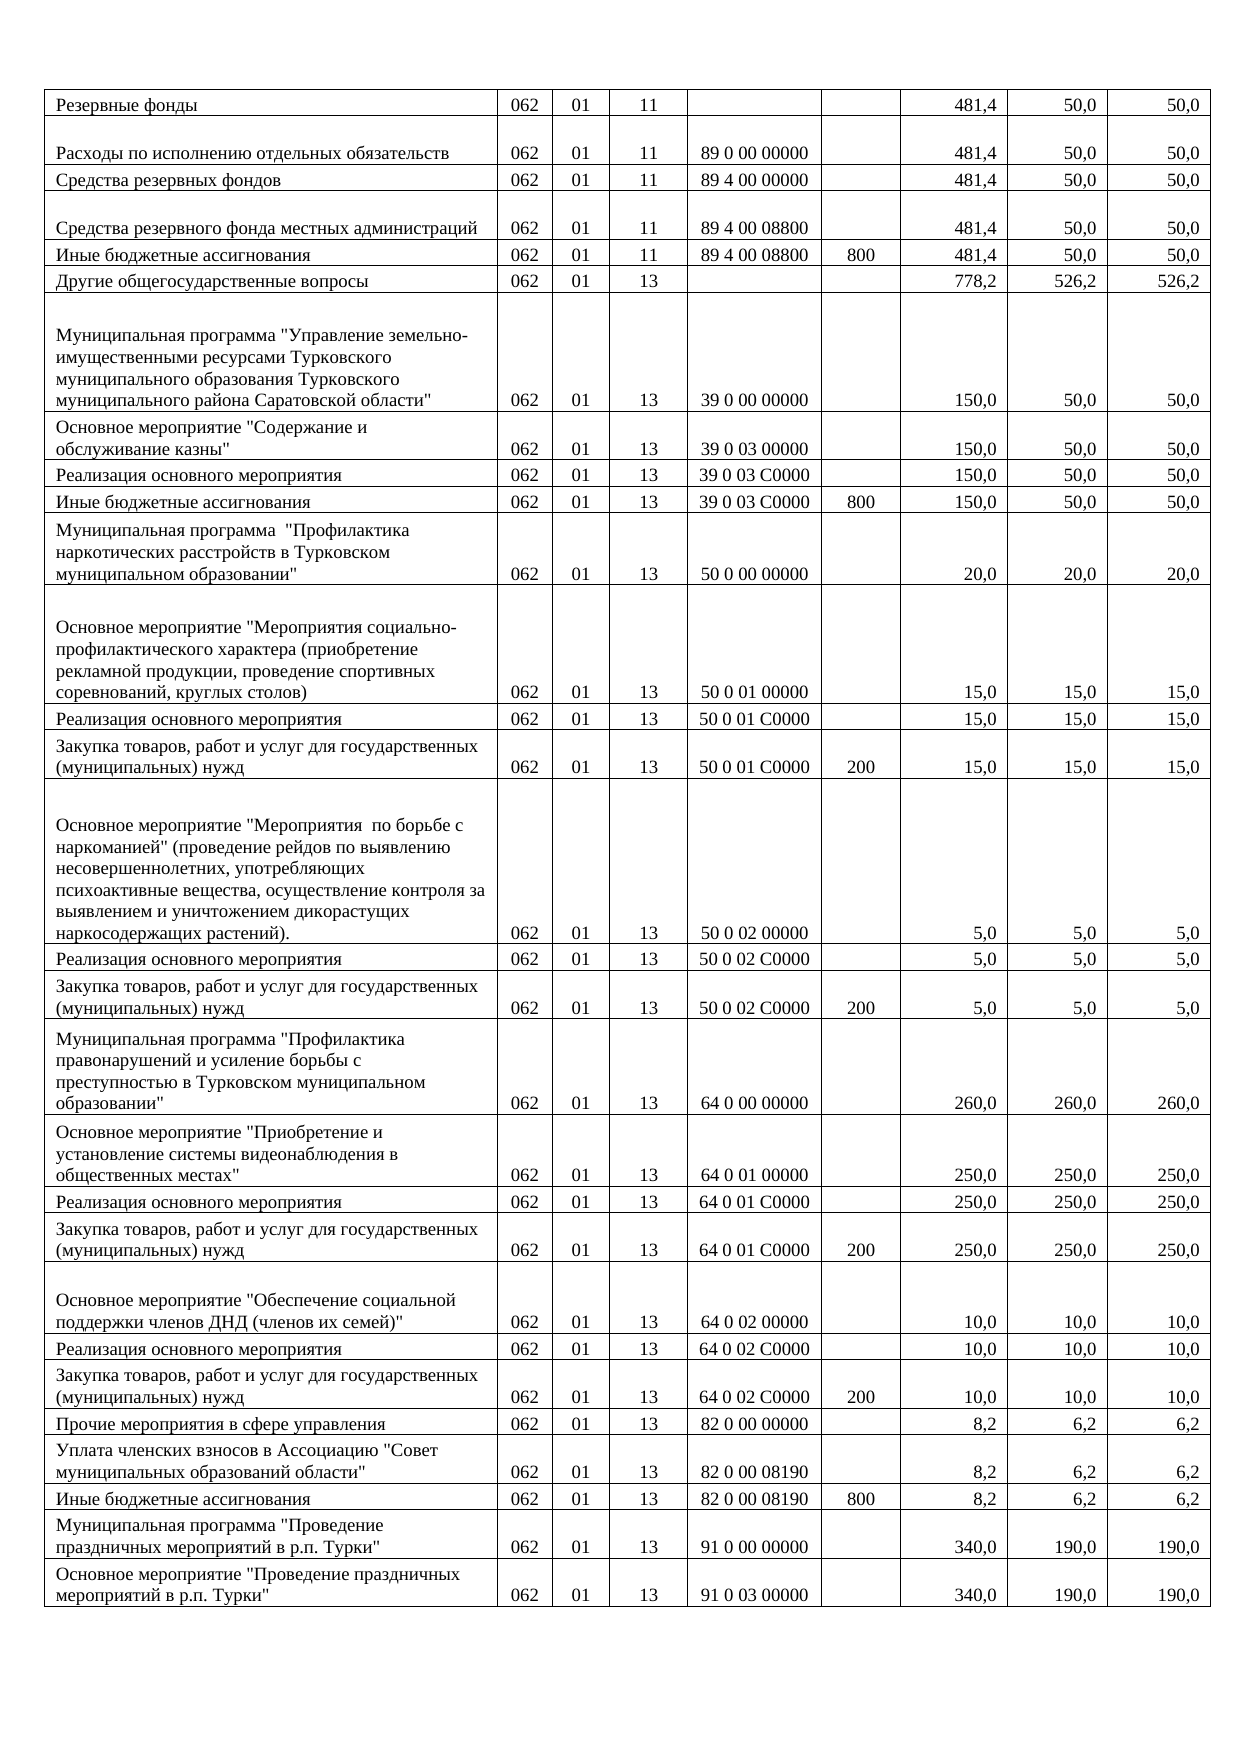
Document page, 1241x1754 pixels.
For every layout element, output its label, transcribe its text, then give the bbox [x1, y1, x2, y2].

table_cell 01 [553, 90, 609, 115]
table_cell Средства резервного фонда местных администраций [45, 191, 497, 239]
table_cell 10,0 [1108, 1334, 1210, 1359]
table_cell 13 [610, 293, 687, 411]
table_cell 062 [498, 1559, 552, 1606]
table_cell Основное мероприятие "Содержание и обслуживание казны" [45, 412, 497, 459]
table_cell [822, 412, 900, 459]
table_cell 250,0 [1008, 1213, 1107, 1261]
table_cell 200 [822, 971, 900, 1018]
table_cell 062 [498, 1334, 552, 1359]
table_cell 200 [822, 1360, 900, 1407]
table_cell 260,0 [901, 1019, 1007, 1114]
table_cell 50,0 [1108, 460, 1210, 486]
table_cell 250,0 [1108, 1115, 1210, 1186]
table_cell 062 [498, 585, 552, 703]
table_cell 6,2 [1108, 1409, 1210, 1434]
table_cell 250,0 [901, 1213, 1007, 1261]
table_cell 20,0 [1008, 513, 1107, 584]
table_cell 50 0 02 С0000 [688, 971, 821, 1018]
table_cell 800 [822, 487, 900, 512]
table_cell 01 [553, 971, 609, 1018]
table_cell 062 [498, 1435, 552, 1482]
table_cell 11 [610, 165, 687, 190]
table_cell [822, 1187, 900, 1212]
table_cell 062 [498, 513, 552, 584]
table_cell 01 [553, 730, 609, 778]
table_cell 01 [553, 266, 609, 292]
table_cell 5,0 [901, 779, 1007, 943]
table_cell [822, 293, 900, 411]
table_cell 39 0 03 С0000 [688, 460, 821, 486]
table_cell 5,0 [1108, 944, 1210, 970]
table_cell [822, 1262, 900, 1332]
table_cell 778,2 [901, 266, 1007, 292]
table_cell 200 [822, 1213, 900, 1261]
table_cell 062 [498, 1484, 552, 1509]
table_cell Средства резервных фондов [45, 165, 497, 190]
table_cell 8,2 [901, 1409, 1007, 1434]
table_cell 5,0 [1108, 779, 1210, 943]
table_cell 13 [610, 704, 687, 729]
table_cell [822, 1334, 900, 1359]
table_cell 13 [610, 1360, 687, 1407]
table_cell Реализация основного мероприятия [45, 704, 497, 729]
table_cell 250,0 [901, 1115, 1007, 1186]
table_cell [822, 1019, 900, 1114]
table_cell Реализация основного мероприятия [45, 1187, 497, 1212]
table_cell 01 [553, 1360, 609, 1407]
table_cell 64 0 02 С0000 [688, 1334, 821, 1359]
table_cell 01 [553, 779, 609, 943]
table_cell 150,0 [901, 293, 1007, 411]
table_cell 5,0 [1008, 971, 1107, 1018]
table_cell [822, 191, 900, 239]
table_cell 20,0 [901, 513, 1007, 584]
table_cell 82 0 00 08190 [688, 1484, 821, 1509]
table_cell Реализация основного мероприятия [45, 460, 497, 486]
table_cell [822, 1510, 900, 1557]
table_cell 01 [553, 412, 609, 459]
table_cell 01 [553, 487, 609, 512]
table_cell 01 [553, 460, 609, 486]
table_cell 13 [610, 1409, 687, 1434]
table_cell 50 0 02 00000 [688, 779, 821, 943]
table_cell Основное мероприятие "Приобретение и установление системы видеонаблюдения в общественных местах" [45, 1115, 497, 1186]
table_cell 13 [610, 1559, 687, 1606]
table_cell 01 [553, 1334, 609, 1359]
table_cell 250,0 [901, 1187, 1007, 1212]
table_cell 82 0 00 08190 [688, 1435, 821, 1482]
table_cell 01 [553, 191, 609, 239]
table_cell 01 [553, 1484, 609, 1509]
table_cell Основное мероприятие "Мероприятия по борьбе с наркоманией" (проведение рейдов по выявлению несовершеннолетних, употребляющих психоактивные вещества, осуществление контроля за выявлением и уничтожением дикорастущих наркосодержащих растений). [45, 779, 497, 943]
table_cell 50,0 [1008, 487, 1107, 512]
table_cell 5,0 [1108, 971, 1210, 1018]
table_cell 01 [553, 513, 609, 584]
table_cell 11 [610, 116, 687, 164]
table_cell 062 [498, 1115, 552, 1186]
table_cell [822, 165, 900, 190]
table_cell 190,0 [1008, 1559, 1107, 1606]
table_cell 062 [498, 266, 552, 292]
table_cell 50 0 01 С0000 [688, 704, 821, 729]
table_cell [822, 779, 900, 943]
table_cell Основное мероприятие "Мероприятия социально-профилактического характера (приобретение рекламной продукции, проведение спортивных соревнований, круглых столов) [45, 585, 497, 703]
table_cell 11 [610, 191, 687, 239]
table_cell Муниципальная программа "Профилактика наркотических расстройств в Турковском муниципальном образовании" [45, 513, 497, 584]
table_cell 15,0 [1008, 585, 1107, 703]
table_cell 01 [553, 1187, 609, 1212]
table_cell 13 [610, 779, 687, 943]
table_cell 062 [498, 1360, 552, 1407]
table_cell 13 [610, 1510, 687, 1557]
table_cell 39 0 03 С0000 [688, 487, 821, 512]
table_cell 82 0 00 00000 [688, 1409, 821, 1434]
table_cell 062 [498, 240, 552, 265]
table_cell 340,0 [901, 1510, 1007, 1557]
table_cell 01 [553, 585, 609, 703]
table_cell 50,0 [1008, 90, 1107, 115]
table_cell 01 [553, 944, 609, 970]
table_cell 13 [610, 1334, 687, 1359]
table_cell 481,4 [901, 191, 1007, 239]
table_cell 5,0 [901, 971, 1007, 1018]
table_cell 481,4 [901, 240, 1007, 265]
table_cell 062 [498, 90, 552, 115]
table_cell Иные бюджетные ассигнования [45, 487, 497, 512]
table_cell 062 [498, 1262, 552, 1332]
table_cell 50,0 [1008, 116, 1107, 164]
table_cell 062 [498, 944, 552, 970]
table_cell 50,0 [1008, 165, 1107, 190]
table_cell [822, 1559, 900, 1606]
table_cell 8,2 [901, 1435, 1007, 1482]
table_cell 50 0 01 00000 [688, 585, 821, 703]
table_cell 200 [822, 730, 900, 778]
table_cell Основное мероприятие "Проведение праздничных мероприятий в р.п. Турки" [45, 1559, 497, 1606]
table_cell 89 4 00 00000 [688, 165, 821, 190]
table_cell 150,0 [901, 460, 1007, 486]
table_cell 01 [553, 1213, 609, 1261]
table_cell 89 4 00 08800 [688, 191, 821, 239]
table_cell 10,0 [901, 1334, 1007, 1359]
table_cell 01 [553, 165, 609, 190]
table_cell 50,0 [1008, 191, 1107, 239]
table_cell 50,0 [1108, 240, 1210, 265]
table_cell 50,0 [1008, 412, 1107, 459]
table_cell 10,0 [901, 1360, 1007, 1407]
table_cell 5,0 [1008, 944, 1107, 970]
table_cell 01 [553, 1409, 609, 1434]
table_cell Другие общегосударственные вопросы [45, 266, 497, 292]
table_cell [688, 90, 821, 115]
table_cell 13 [610, 513, 687, 584]
table_cell [688, 266, 821, 292]
table_cell Резервные фонды [45, 90, 497, 115]
table_cell 91 0 03 00000 [688, 1559, 821, 1606]
table_cell 10,0 [1108, 1262, 1210, 1332]
table_cell 062 [498, 460, 552, 486]
table_cell [822, 1435, 900, 1482]
table_cell 01 [553, 116, 609, 164]
table_cell 6,2 [1008, 1435, 1107, 1482]
table_cell 481,4 [901, 165, 1007, 190]
table_cell 13 [610, 1115, 687, 1186]
table_cell 526,2 [1108, 266, 1210, 292]
table_cell 062 [498, 779, 552, 943]
table_cell [822, 1409, 900, 1434]
table_cell 062 [498, 1019, 552, 1114]
table_cell 062 [498, 1187, 552, 1212]
table_cell 39 0 03 00000 [688, 412, 821, 459]
table_cell 01 [553, 1510, 609, 1557]
table_cell Муниципальная программа "Профилактика правонарушений и усиление борьбы с преступностью в Турковском муниципальном образовании" [45, 1019, 497, 1114]
table_cell 13 [610, 1213, 687, 1261]
table_cell [822, 513, 900, 584]
table_cell 50 0 01 С0000 [688, 730, 821, 778]
table_cell [822, 1115, 900, 1186]
table_cell 062 [498, 704, 552, 729]
table_cell 10,0 [901, 1262, 1007, 1332]
table_cell [822, 116, 900, 164]
table_cell 91 0 00 00000 [688, 1510, 821, 1557]
table_cell 01 [553, 1559, 609, 1606]
table_cell 15,0 [901, 704, 1007, 729]
table_cell 11 [610, 90, 687, 115]
table_cell 13 [610, 1019, 687, 1114]
table_cell 50,0 [1108, 487, 1210, 512]
table_cell 190,0 [1108, 1510, 1210, 1557]
table_cell 13 [610, 1187, 687, 1212]
table_cell Уплата членских взносов в Ассоциацию "Совет муниципальных образований области" [45, 1435, 497, 1482]
table_cell Расходы по исполнению отдельных обязательств [45, 116, 497, 164]
table_cell 13 [610, 1484, 687, 1509]
table_cell 64 0 02 С0000 [688, 1360, 821, 1407]
table_cell 6,2 [1008, 1484, 1107, 1509]
table_cell 64 0 01 00000 [688, 1115, 821, 1186]
table_cell Закупка товаров, работ и услуг для государственных (муниципальных) нужд [45, 1360, 497, 1407]
table_cell 01 [553, 704, 609, 729]
table_cell 5,0 [901, 944, 1007, 970]
table_cell 250,0 [1108, 1187, 1210, 1212]
table_cell 062 [498, 971, 552, 1018]
table_cell 062 [498, 116, 552, 164]
table_cell 50 0 00 00000 [688, 513, 821, 584]
table_cell 062 [498, 730, 552, 778]
table_cell 150,0 [901, 487, 1007, 512]
table_cell 062 [498, 487, 552, 512]
table_cell 89 4 00 08800 [688, 240, 821, 265]
table_cell 50,0 [1108, 293, 1210, 411]
table_cell 50,0 [1008, 460, 1107, 486]
table_cell 13 [610, 266, 687, 292]
table_cell 64 0 00 00000 [688, 1019, 821, 1114]
table_cell 6,2 [1108, 1484, 1210, 1509]
table_cell 01 [553, 293, 609, 411]
table_cell Муниципальная программа "Управление земельно-имущественными ресурсами Турковского муниципального образования Турковского муниципального района Саратовской области" [45, 293, 497, 411]
table_cell 13 [610, 487, 687, 512]
table_cell 64 0 02 00000 [688, 1262, 821, 1332]
table_cell 11 [610, 240, 687, 265]
table_cell 10,0 [1008, 1262, 1107, 1332]
table_cell [822, 266, 900, 292]
table_cell 190,0 [1008, 1510, 1107, 1557]
table_cell 062 [498, 1213, 552, 1261]
table_cell 39 0 00 00000 [688, 293, 821, 411]
table_cell 260,0 [1008, 1019, 1107, 1114]
table_cell 260,0 [1108, 1019, 1210, 1114]
table_cell 15,0 [901, 730, 1007, 778]
table_cell 15,0 [901, 585, 1007, 703]
table_cell 5,0 [1008, 779, 1107, 943]
table_cell 50,0 [1008, 293, 1107, 411]
table_cell 10,0 [1008, 1360, 1107, 1407]
table_cell 15,0 [1008, 704, 1107, 729]
table_cell 062 [498, 293, 552, 411]
table_cell 13 [610, 944, 687, 970]
table_cell 526,2 [1008, 266, 1107, 292]
table_cell 13 [610, 460, 687, 486]
table_cell Реализация основного мероприятия [45, 1334, 497, 1359]
table_cell 13 [610, 1262, 687, 1332]
table_cell 50,0 [1008, 240, 1107, 265]
table_cell 190,0 [1108, 1559, 1210, 1606]
table_cell 15,0 [1008, 730, 1107, 778]
table_cell 15,0 [1108, 704, 1210, 729]
table_cell 01 [553, 1019, 609, 1114]
table_cell 10,0 [1008, 1334, 1107, 1359]
table_cell 50 0 02 С0000 [688, 944, 821, 970]
table_cell Прочие мероприятия в сфере управления [45, 1409, 497, 1434]
table_cell Иные бюджетные ассигнования [45, 240, 497, 265]
table_cell 01 [553, 1115, 609, 1186]
table_cell 01 [553, 1435, 609, 1482]
table_cell Основное мероприятие "Обеспечение социальной поддержки членов ДНД (членов их семей)" [45, 1262, 497, 1332]
table_cell 062 [498, 412, 552, 459]
table_cell Закупка товаров, работ и услуг для государственных (муниципальных) нужд [45, 730, 497, 778]
table_cell 062 [498, 1409, 552, 1434]
table_cell 13 [610, 585, 687, 703]
table_cell 50,0 [1108, 191, 1210, 239]
table_cell 13 [610, 1435, 687, 1482]
table_cell 8,2 [901, 1484, 1007, 1509]
table_cell 50,0 [1108, 90, 1210, 115]
table_cell 15,0 [1108, 730, 1210, 778]
table_cell 150,0 [901, 412, 1007, 459]
table_cell 481,4 [901, 116, 1007, 164]
table_cell 13 [610, 412, 687, 459]
table_cell 481,4 [901, 90, 1007, 115]
table_cell Закупка товаров, работ и услуг для государственных (муниципальных) нужд [45, 1213, 497, 1261]
table_cell 15,0 [1108, 585, 1210, 703]
table_cell [822, 460, 900, 486]
table_cell 89 0 00 00000 [688, 116, 821, 164]
table_cell 10,0 [1108, 1360, 1210, 1407]
table_cell [822, 90, 900, 115]
table_cell Реализация основного мероприятия [45, 944, 497, 970]
table_cell 64 0 01 С0000 [688, 1213, 821, 1261]
table_cell 6,2 [1108, 1435, 1210, 1482]
table_cell 6,2 [1008, 1409, 1107, 1434]
table_cell Закупка товаров, работ и услуг для государственных (муниципальных) нужд [45, 971, 497, 1018]
table_cell 13 [610, 971, 687, 1018]
table_cell 800 [822, 240, 900, 265]
table_cell [822, 944, 900, 970]
table_cell 50,0 [1108, 116, 1210, 164]
table_cell 01 [553, 240, 609, 265]
table_cell 13 [610, 730, 687, 778]
table_cell Муниципальная программа "Проведение праздничных мероприятий в р.п. Турки" [45, 1510, 497, 1557]
table_cell 50,0 [1108, 412, 1210, 459]
table_cell 250,0 [1008, 1187, 1107, 1212]
table_cell 340,0 [901, 1559, 1007, 1606]
table_cell 20,0 [1108, 513, 1210, 584]
table_cell 01 [553, 1262, 609, 1332]
table_cell [822, 585, 900, 703]
table_cell 250,0 [1108, 1213, 1210, 1261]
table_cell 062 [498, 191, 552, 239]
table_cell 062 [498, 1510, 552, 1557]
table_cell [822, 704, 900, 729]
table_cell 250,0 [1008, 1115, 1107, 1186]
table_cell Иные бюджетные ассигнования [45, 1484, 497, 1509]
table_cell 062 [498, 165, 552, 190]
table_cell 800 [822, 1484, 900, 1509]
table_cell 64 0 01 С0000 [688, 1187, 821, 1212]
table_cell 50,0 [1108, 165, 1210, 190]
